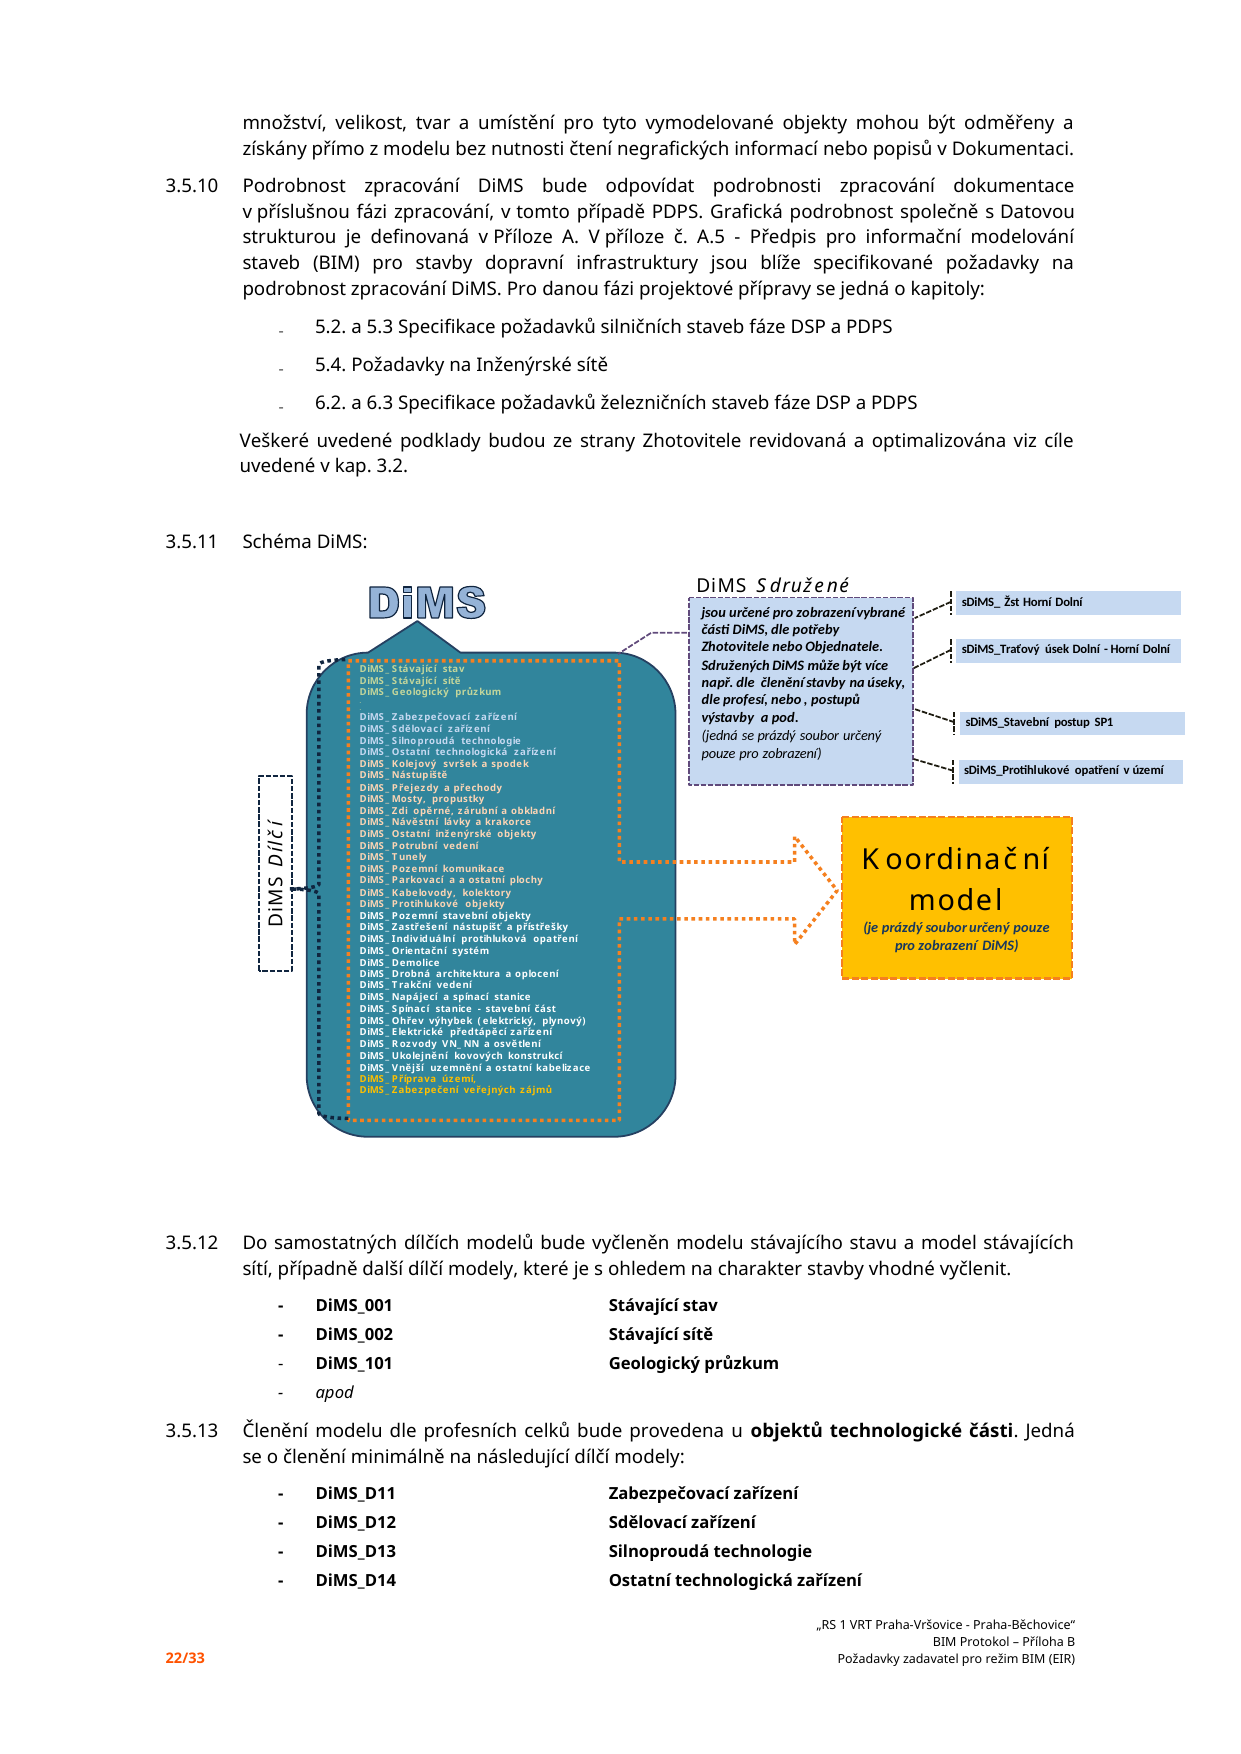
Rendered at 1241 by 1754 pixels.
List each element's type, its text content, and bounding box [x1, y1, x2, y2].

text Schéma DiMS: [165, 528, 1075, 554]
list 5.4. Požadavky na Inženýrské sítě [278, 351, 1075, 376]
list DiMS_D12 Sdělovací zařízení [278, 1510, 1075, 1533]
list DiMS_101 Geologický průzkum [278, 1351, 1075, 1374]
list 5.2. a 5.3 Specifikace požadavků silničních staveb fáze DSP a PDPS [278, 313, 1075, 338]
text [165, 109, 1075, 160]
list DiMS_D13 Silnoproudá technologie [278, 1539, 1075, 1562]
text Členění modelu dle profesních celků bude provedena u objektů technologické části. Jedná se o členění minimálně na následující dílčí modely: [165, 1418, 1075, 1469]
text Podrobnost zpracování DiMS bude odpovídat podrobnosti zpracování dokumentace v příslušnou fázi zpracování, v tomto případě PDPS. Grafická podrobnost společně s Datovou strukturou je definovaná v Příloze A. V příloze č. A.5 - Předpis pro informační modelování staveb (BIM) pro stavby dopravní infrastruktury jsou blíže specifikované požadavky na podrobnost zpracování DiMS. Pro danou fázi projektové přípravy se jedná o kapitoly: [165, 173, 1075, 300]
list apod [278, 1380, 1075, 1403]
list 6.2. a 6.3 Specifikace požadavků železničních staveb fáze DSP a PDPS [278, 389, 1075, 414]
list DiMS_D14 Ostatní technologická zařízení [278, 1568, 1075, 1591]
list DiMS_001 Stávající stav [278, 1293, 1075, 1316]
list DiMS_D11 Zabezpečovací zařízení [278, 1481, 1075, 1504]
text Do samostatných dílčích modelů bude vyčleněn modelu stávajícího stavu a model stávajících sítí, případně další dílčí modely, které je s ohledem na charakter stavby vhodné vyčlenit. [165, 1229, 1075, 1281]
list DiMS_002 Stávající sítě [278, 1322, 1075, 1345]
text Veškeré uvedené podklady budou ze strany Zhotovitele revidovaná a optimalizována viz cíle uvedené v kap. 3.2. [239, 427, 1075, 478]
